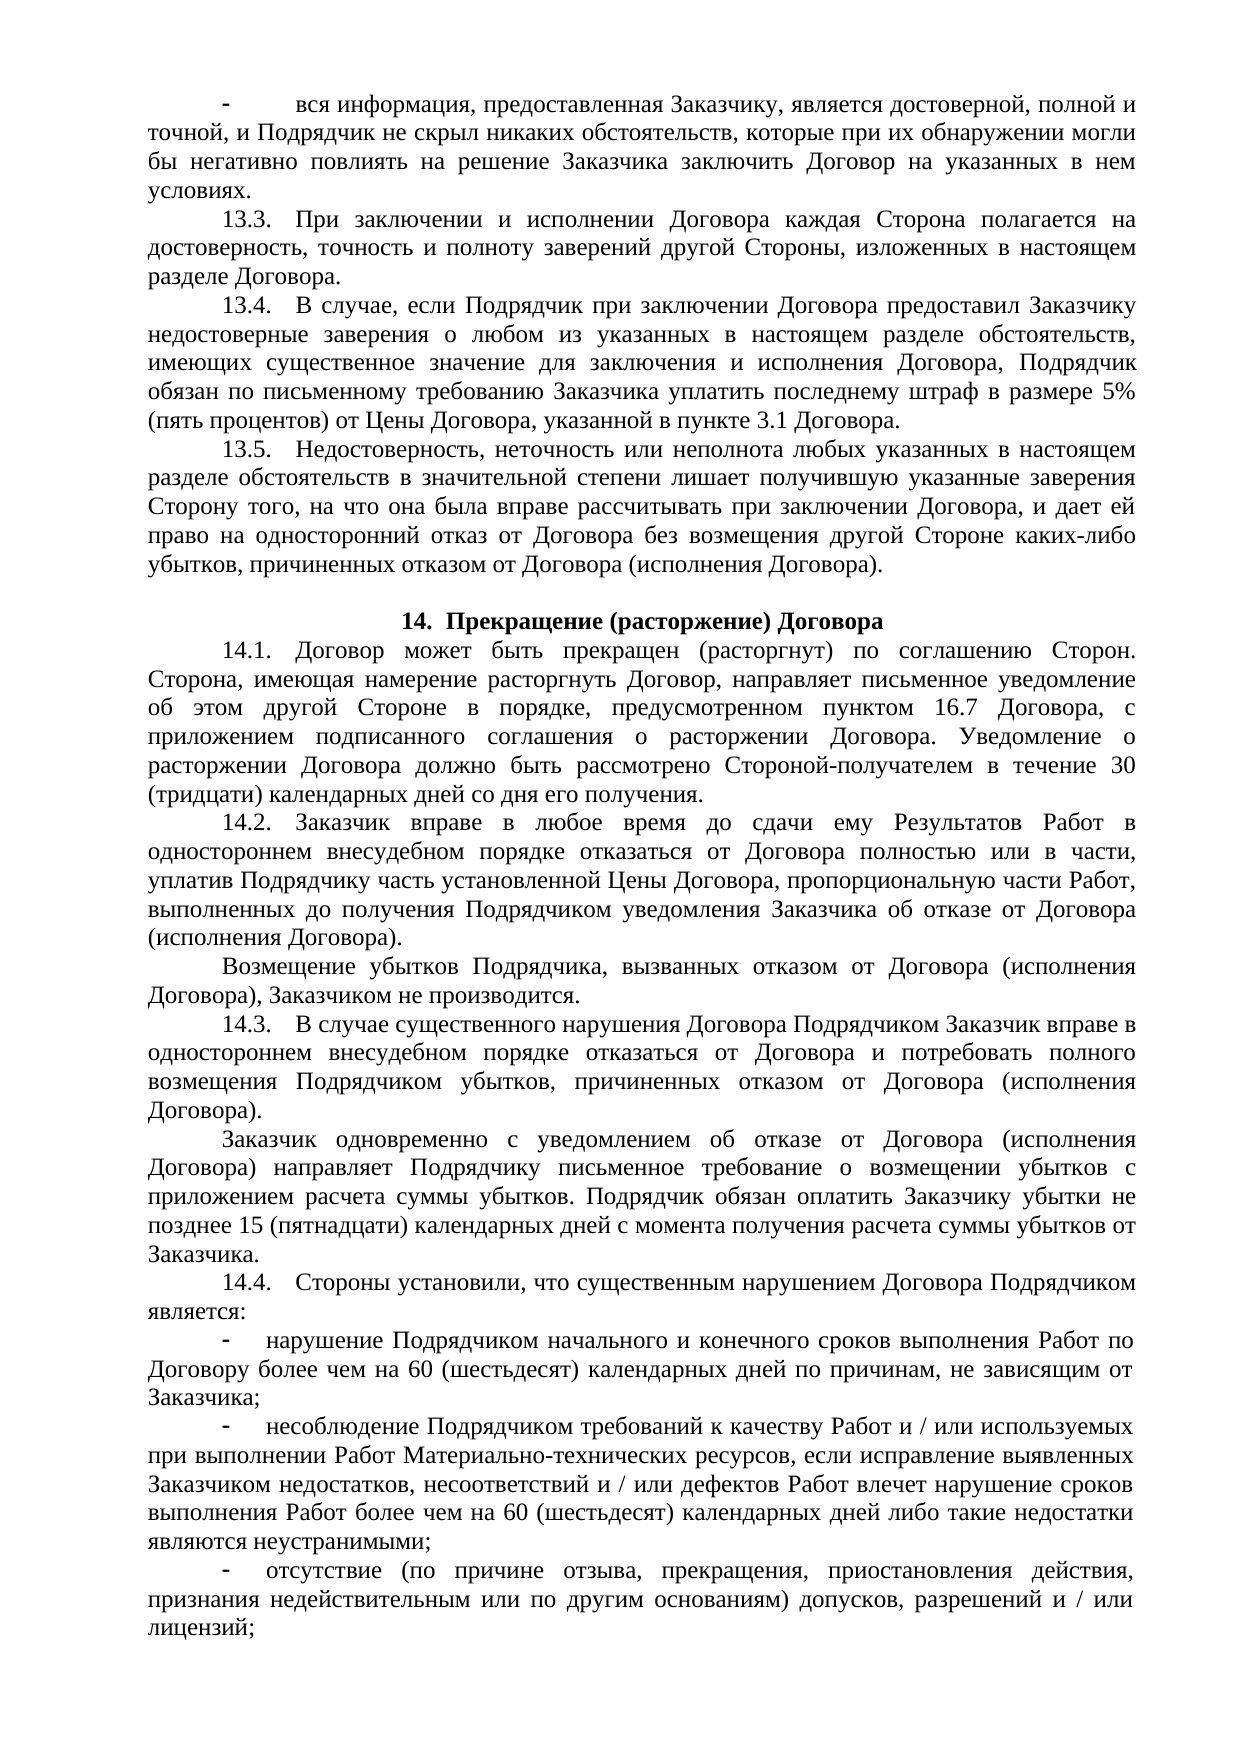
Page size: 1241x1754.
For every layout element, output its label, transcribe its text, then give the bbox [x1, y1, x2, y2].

list нарушение Подрядчиком начального и конечного сроков выполнения Работ по Договору более чем на 60 (шестьдесят) календарных дней по причинам, не зависящим от Заказчика; [148, 1325, 1134, 1411]
list В случае, если Подрядчик при заключении Договора предоставил Заказчику недостоверные заверения о любом из указанных в настоящем разделе обстоятельств, имеющих существенное значение для заключения и исполнения Договора, Подрядчик обязан по письменному требованию Заказчика уплатить последнему штраф в размере 5% (пять процентов) от Цены Договора, указанной в пункте 3.1 Договора. [148, 290, 1137, 434]
list Заказчик вправе в любое время до сдачи ему Результатов Работ в одностороннем внесудебном порядке отказаться от Договора полностью или в части, уплатив Подрядчику часть установленной Цены Договора, пропорциональную части Работ, выполненных до получения Подрядчиком уведомления Заказчика об отказе от Договора (исполнения Договора). [148, 807, 1137, 951]
list Стороны установили, что существенным нарушением Договора Подрядчиком является: [148, 1267, 1137, 1325]
list отсутствие (по причине отзыва, прекращения, приостановления действия, признания недействительным или по другим основаниям) допусков, разрешений и / или лицензий; [148, 1555, 1134, 1641]
list вся информация, предоставленная Заказчику, является достоверной, полной и точной, и Подрядчик не скрыл никаких обстоятельств, которые при их обнаружении могли бы негативно повлиять на решение Заказчика заключить Договор на указанных в нем условиях. [148, 89, 1137, 204]
list несоблюдение Подрядчиком требований к качеству Работ и / или используемых при выполнении Работ Материально-технических ресурсов, если исправление выявленных Заказчиком недостатков, несоответствий и / или дефектов Работ влечет нарушение сроков выполнения Работ более чем на 60 (шестьдесят) календарных дней либо такие недостатки являются неустранимыми; [148, 1411, 1134, 1555]
list Возмещение убытков Подрядчика, вызванных отказом от Договора (исполнения Договора), Заказчиком не производится. [148, 951, 1137, 1009]
list Недостоверность, неточность или неполнота любых указанных в настоящем разделе обстоятельств в значительной степени лишает получившую указанные заверения Сторону того, на что она была вправе рассчитывать при заключении Договора, и дает ей право на односторонний отказ от Договора без возмещения другой Стороне каких-либо убытков, причиненных отказом от Договора (исполнения Договора). [148, 434, 1137, 577]
list Заказчик одновременно с уведомлением об отказе от Договора (исполнения Договора) направляет Подрядчику письменное требование о возмещении убытков с приложением расчета суммы убытков. Подрядчик обязан оплатить Заказчику убытки не позднее 15 (пятнадцати) календарных дней с момента получения расчета суммы убытков от Заказчика. [148, 1124, 1137, 1267]
list При заключении и исполнении Договора каждая Сторона полагается на достоверность, точность и полноту заверений другой Стороны, изложенных в настоящем разделе Договора. [148, 204, 1137, 290]
list Прекращение (расторжение) Договора [148, 606, 1137, 635]
list В случае существенного нарушения Договора Подрядчиком Заказчик вправе в одностороннем внесудебном порядке отказаться от Договора и потребовать полного возмещения Подрядчиком убытков, причиненных отказом от Договора (исполнения Договора). [148, 1009, 1137, 1124]
list Договор может быть прекращен (расторгнут) по соглашению Сторон. Сторона, имеющая намерение расторгнуть Договор, направляет письменное уведомление об этом другой Стороне в порядке, предусмотренном пунктом 16.7 Договора, с приложением подписанного соглашения о расторжении Договора. Уведомление о расторжении Договора должно быть рассмотрено Стороной-получателем в течение 30 (тридцати) календарных дней со дня его получения. [148, 635, 1137, 807]
